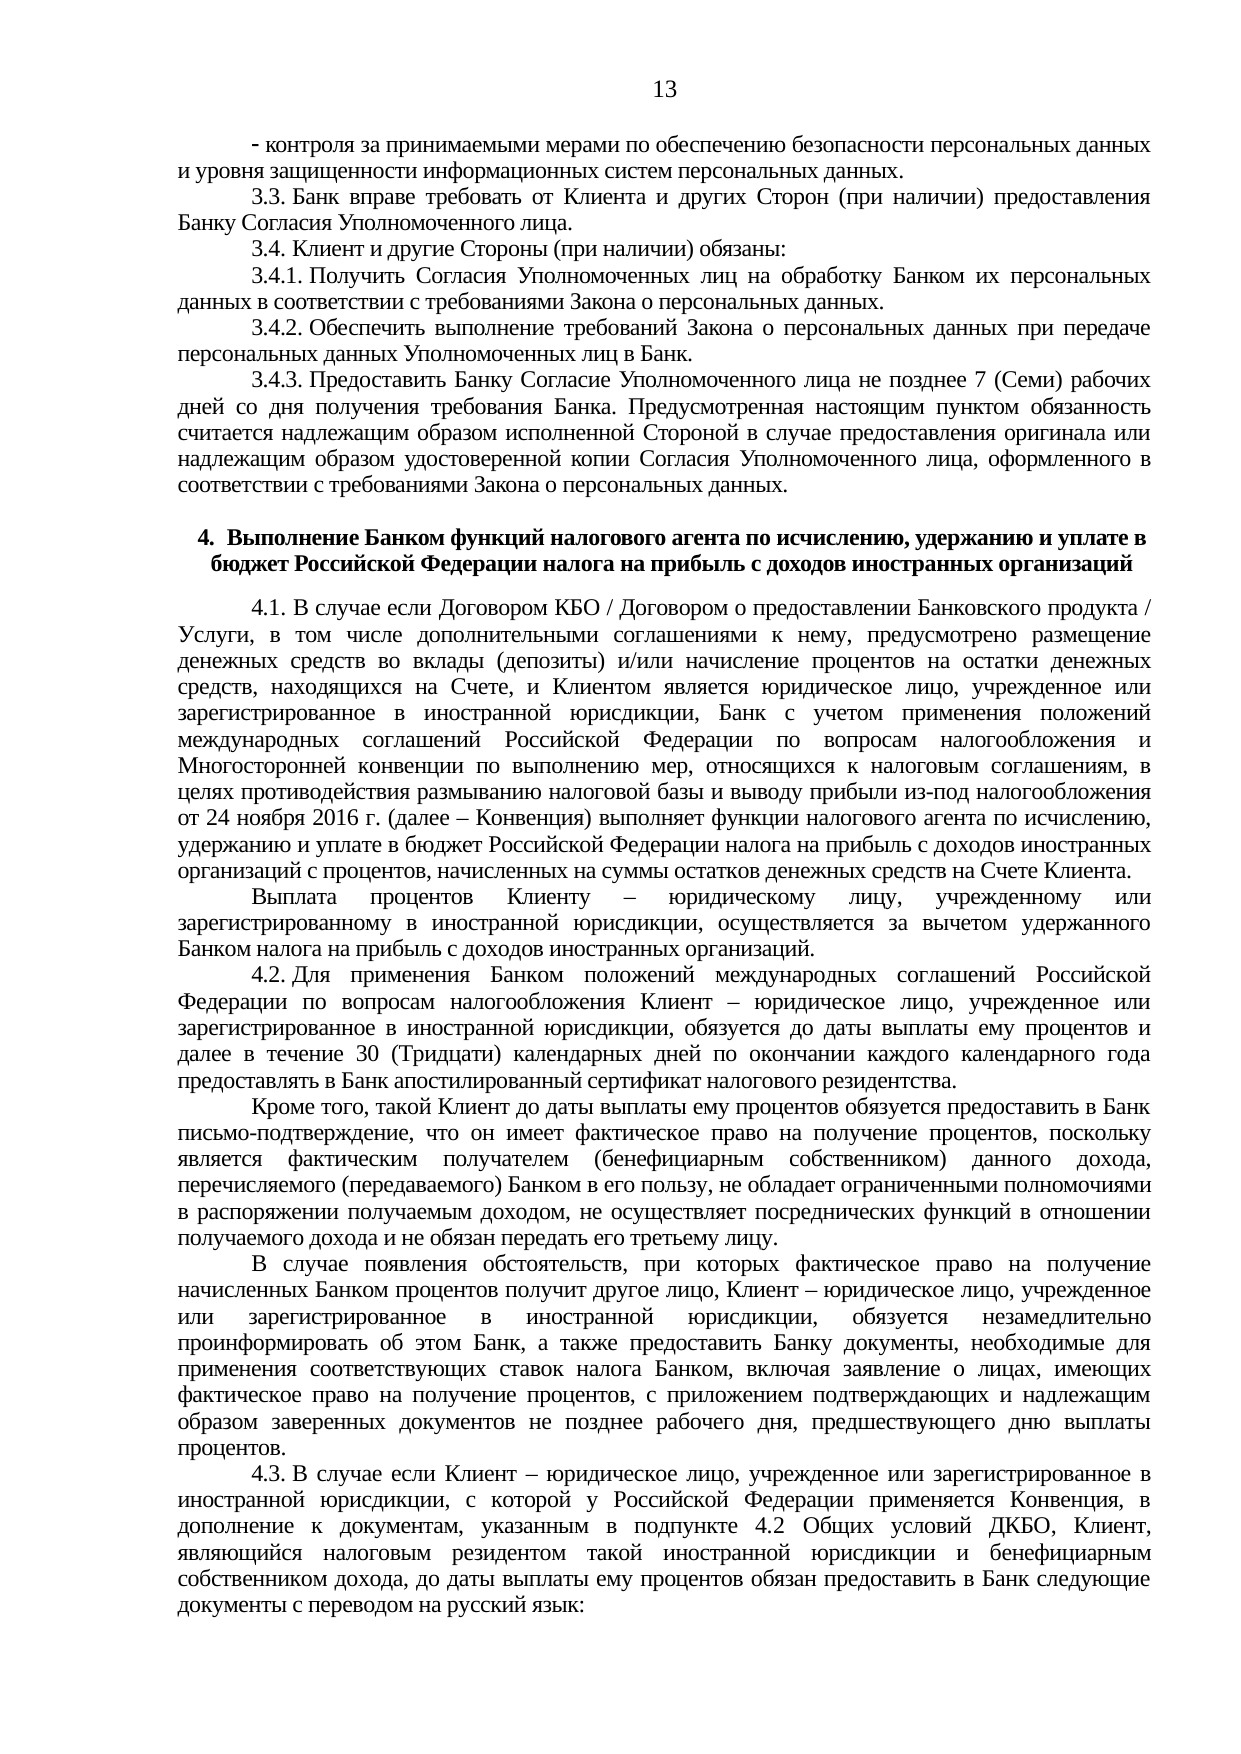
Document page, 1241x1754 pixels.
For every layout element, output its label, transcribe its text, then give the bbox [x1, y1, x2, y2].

text 4.1. В случае если Договором КБО / Договором о предоставлении Банковского продукта / Услуги, в том числе дополнительными соглашениями к нему, предусмотрено размещение денежных средств во вклады (депозиты) и/или начисление процентов на остатки денежных средств, находящихся на Счете, и Клиентом является юридическое лицо, учрежденное или зарегистрированное в иностранной юрисдикции, Банк с учетом применения положений международных соглашений Российской Федерации по вопросам налогообложения и Многосторонней конвенции по выполнению мер, относящихся к налоговым соглашениям, в целях противодействия размыванию налоговой базы и выводу прибыли из-под налогообложения от 24 ноября 2016 г. (далее – Конвенция) выполняет функции налогового агента по исчислению, удержанию и уплате в бюджет Российской Федерации налога на прибыль с доходов иностранных организаций с процентов, начисленных на суммы остатков денежных средств на Счете Клиента. [177, 595, 1152, 883]
text Выплата процентов Клиенту – юридическому лицу, учрежденному или зарегистрированному в иностранной юрисдикции, осуществляется за вычетом удержанного Банком налога на прибыль с доходов иностранных организаций. [177, 883, 1152, 962]
text 3.4.1. Получить Согласия Уполномоченных лиц на обработку Банком их персональных данных в соответствии с требованиями Закона о персональных данных. [177, 262, 1152, 314]
text Кроме того, такой Клиент до даты выплаты ему процентов обязуется предоставить в Банк письмо-подтверждение, что он имеет фактическое право на получение процентов, поскольку является фактическим получателем (бенефициарным собственником) данного дохода, перечисляемого (передаваемого) Банком в его пользу, не обладает ограниченными полномочиями в распоряжении получаемым доходом, не осуществляет посреднических функций в отношении получаемого дохода и не обязан передать его третьему лицу. [177, 1093, 1152, 1251]
text  контроля за принимаемыми мерами по обеспечению безопасности персональных данных и уровня защищенности информационных систем персональных данных. [177, 131, 1152, 184]
text 3.4.3. Предоставить Банку Согласие Уполномоченного лица не позднее 7 (Семи) рабочих дней со дня получения требования Банка. Предусмотренная настоящим пунктом обязанность считается надлежащим образом исполненной Стороной в случае предоставления оригинала или надлежащим образом удостоверенной копии Согласия Уполномоченного лица, оформленного в соответствии с требованиями Закона о персональных данных. [177, 367, 1152, 498]
subtitle 4. Выполнение Банком функций налогового агента по исчислению, удержанию и уплате в бюджет Российской Федерации налога на прибыль с доходов иностранных организаций [192, 524, 1152, 577]
text 3.4. Клиент и другие Стороны (при наличии) обязаны: [177, 236, 1152, 262]
text В случае появления обстоятельств, при которых фактическое право на получение начисленных Банком процентов получит другое лицо, Клиент – юридическое лицо, учрежденное или зарегистрированное в иностранной юрисдикции, обязуется незамедлительно проинформировать об этом Банк, а также предоставить Банку документы, необходимые для применения соответствующих ставок налога Банком, включая заявление о лицах, имеющих фактическое право на получение процентов, с приложением подтверждающих и надлежащим образом заверенных документов не позднее рабочего дня, предшествующего дню выплаты процентов. [177, 1251, 1152, 1461]
text 3.3. Банк вправе требовать от Клиента и других Сторон (при наличии) предоставления Банку Согласия Уполномоченного лица. [177, 184, 1152, 236]
text 4.2. Для применения Банком положений международных соглашений Российской Федерации по вопросам налогообложения Клиент – юридическое лицо, учрежденное или зарегистрированное в иностранной юрисдикции, обязуется до даты выплаты ему процентов и далее в течение 30 (Тридцати) календарных дней по окончании каждого календарного года предоставлять в Банк апостилированный сертификат налогового резидентства. [177, 962, 1152, 1093]
text 3.4.2. Обеспечить выполнение требований Закона о персональных данных при передаче персональных данных Уполномоченных лиц в Банк. [177, 314, 1152, 367]
text 4.3. В случае если Клиент – юридическое лицо, учрежденное или зарегистрированное в иностранной юрисдикции, с которой у Российской Федерации применяется Конвенция, в дополнение к документам, указанным в подпункте 4.2 Общих условий ДКБО, Клиент, являющийся налоговым резидентом такой иностранной юрисдикции и бенефициарным собственником дохода, до даты выплаты ему процентов обязан предоставить в Банк следующие документы с переводом на русский язык: [177, 1461, 1152, 1618]
